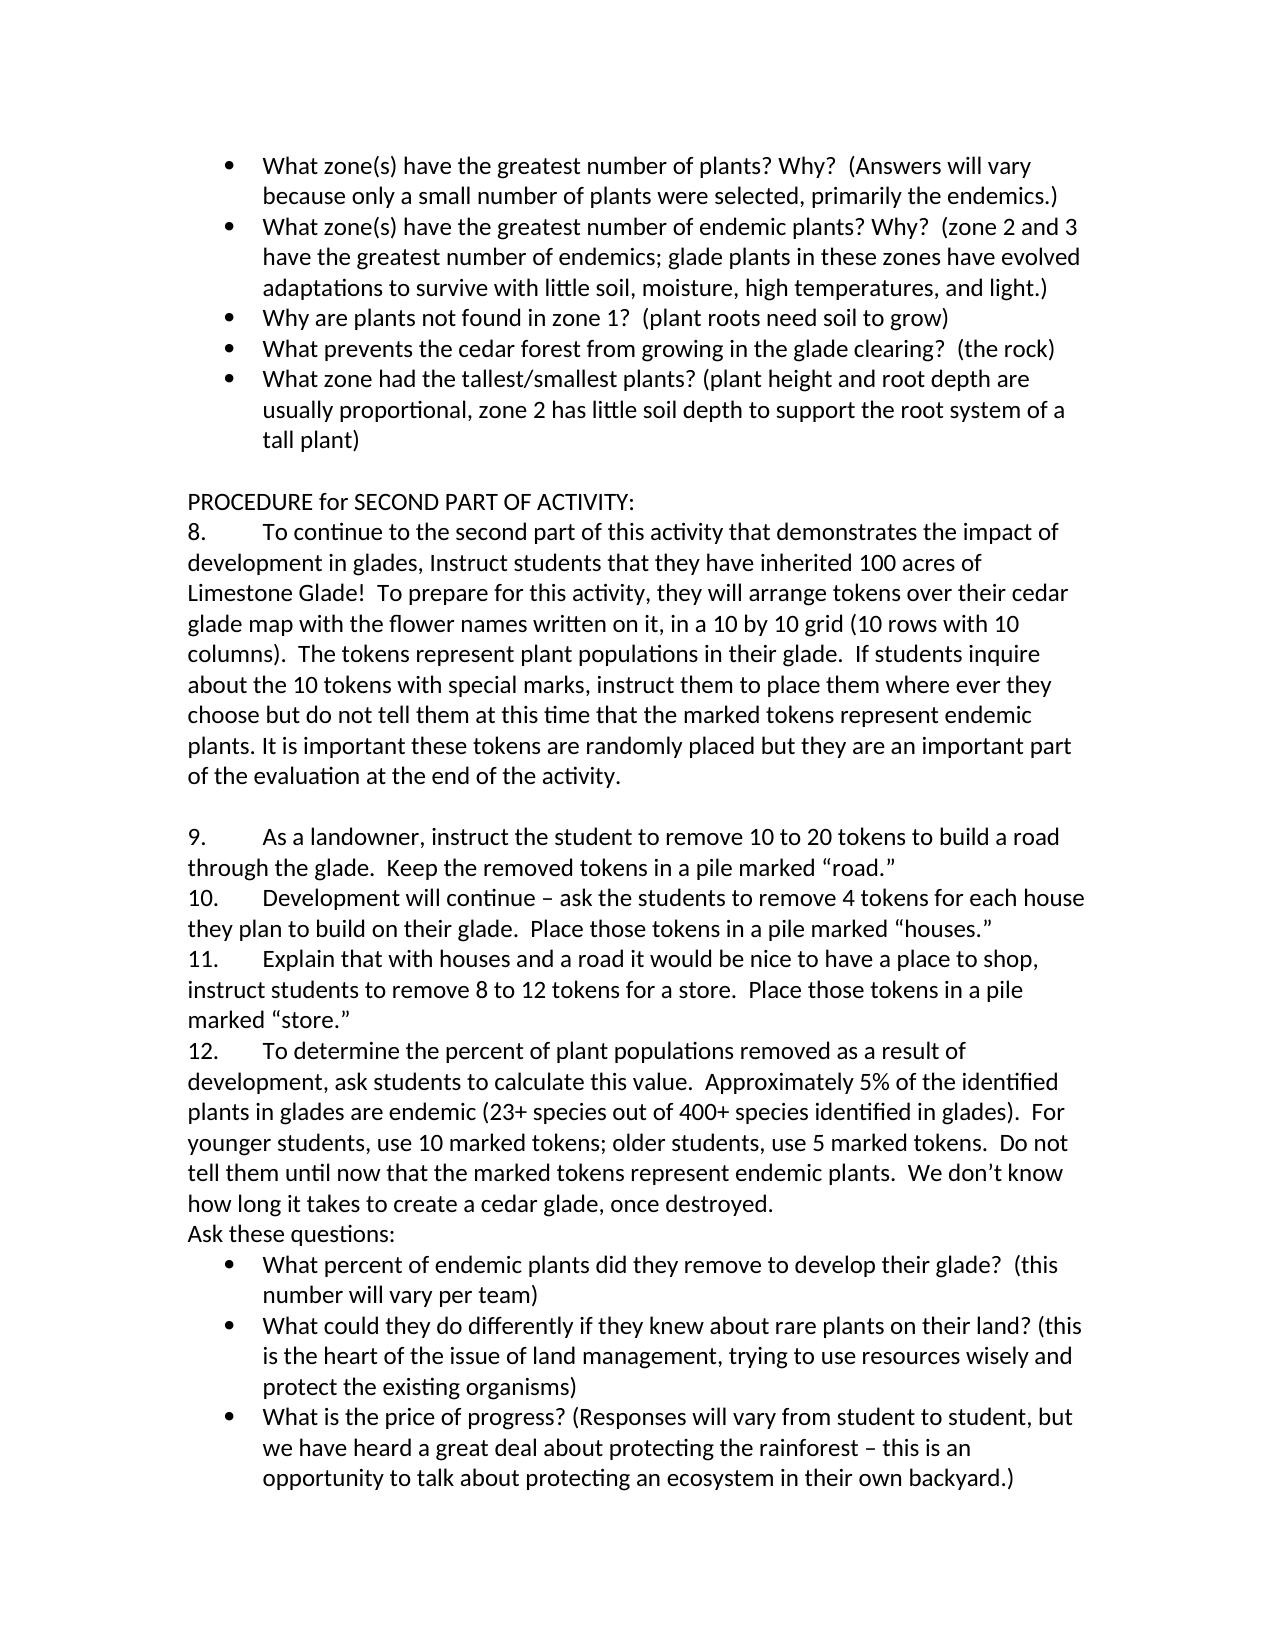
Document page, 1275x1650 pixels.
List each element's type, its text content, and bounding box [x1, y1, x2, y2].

text 11. Explain that with houses and a road it would be nice to have a place to shop, instruct students to remove 8 to 12 tokens for a store. Place those tokens in a pile marked “store.” [187, 943, 1087, 1035]
text 9. As a landowner, instruct the student to remove 10 to 20 tokens to build a road through the glade. Keep the removed tokens in a pile marked “road.” [187, 821, 1087, 882]
text 12. To determine the percent of plant populations removed as a result of development, ask students to calculate this value. Approximately 5% of the identified plants in glades are endemic (23+ species out of 400+ species identified in glades). For younger students, use 10 marked tokens; older students, use 5 marked tokens. Do not tell them until now that the marked tokens represent endemic plants. We don’t know how long it takes to create a cedar glade, once destroyed. [187, 1035, 1087, 1218]
text 10. Development will continue – ask the students to remove 4 tokens for each house they plan to build on their glade. Place those tokens in a pile marked “houses.” [187, 882, 1087, 943]
list What percent of endemic plants did they remove to develop their glade? (this number will vary per team) [225, 1249, 1087, 1310]
list What zone(s) have the greatest number of endemic plants? Why? (zone 2 and 3 have the greatest number of endemics; glade plants in these zones have evolved adaptations to survive with little soil, moisture, high temperatures, and light.) [225, 211, 1087, 303]
list What zone(s) have the greatest number of plants? Why? (Answers will vary because only a small number of plants were selected, primarily the endemics.) [225, 150, 1087, 211]
list What could they do differently if they knew about rare plants on their land? (this is the heart of the issue of land management, trying to use resources wisely and protect the existing organisms) [225, 1310, 1087, 1401]
list Why are plants not found in zone 1? (plant roots need soil to grow) [225, 303, 1087, 333]
text PROCEDURE for SECOND PART OF ACTIVITY: [187, 486, 1087, 516]
text Ask these questions: [187, 1218, 1087, 1249]
list What is the price of progress? (Responses will vary from student to student, but we have heard a great deal about protecting the rainforest – this is an opportunity to talk about protecting an ecosystem in their own backyard.) [225, 1401, 1087, 1493]
list What prevents the cedar forest from growing in the glade clearing? (the rock) [225, 333, 1087, 364]
list What zone had the tallest/smallest plants? (plant height and root depth are usually proportional, zone 2 has little soil depth to support the root system of a tall plant) [225, 364, 1087, 455]
text 8. To continue to the second part of this activity that demonstrates the impact of development in glades, Instruct students that they have inherited 100 acres of Limestone Glade! To prepare for this activity, they will arrange tokens over their cedar glade map with the flower names written on it, in a 10 by 10 grid (10 rows with 10 columns). The tokens represent plant populations in their glade. If students inquire about the 10 tokens with special marks, instruct them to place them where ever they choose but do not tell them at this time that the marked tokens represent endemic plants. It is important these tokens are randomly placed but they are an important part of the evaluation at the end of the activity. [187, 516, 1087, 791]
